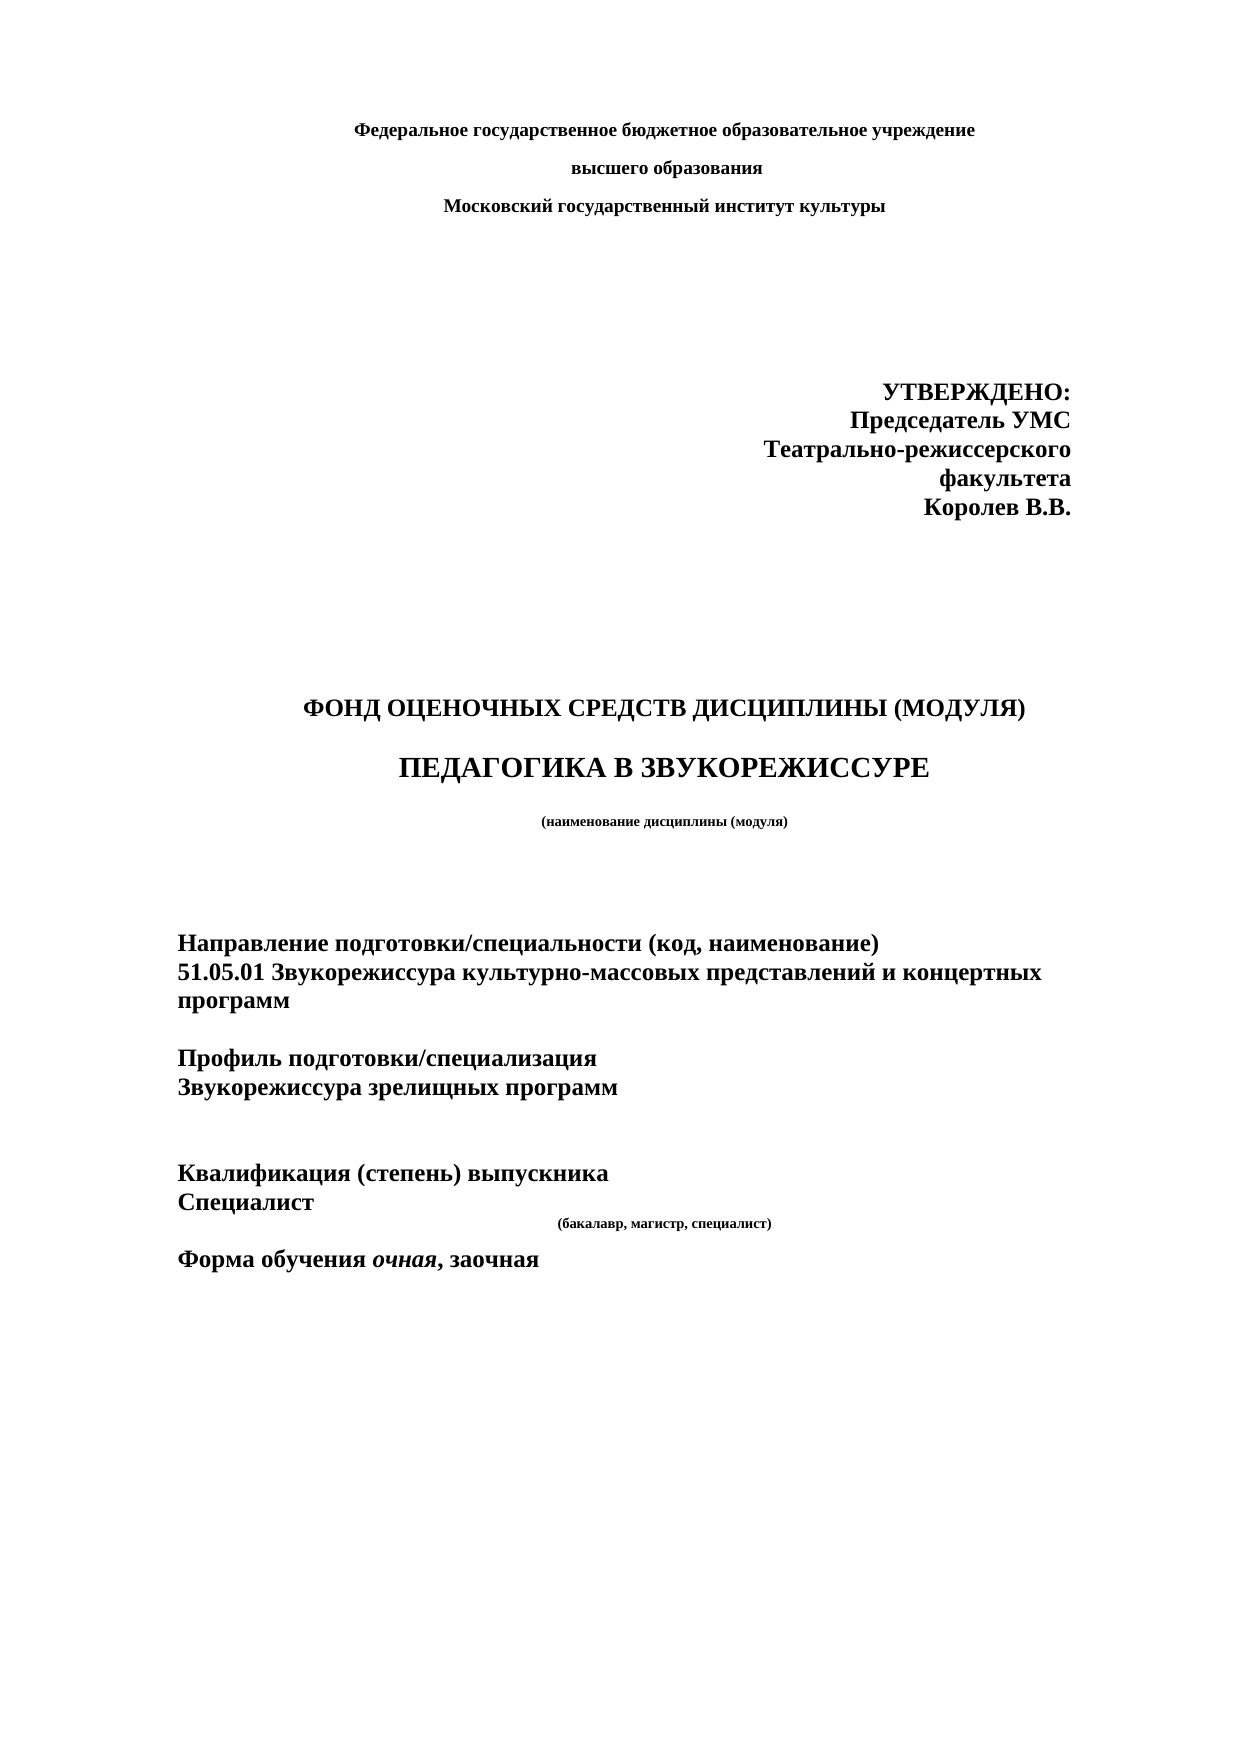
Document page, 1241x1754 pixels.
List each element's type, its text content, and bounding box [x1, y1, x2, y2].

text Московский государственный институт культуры [177, 195, 1152, 233]
text ПЕДАГОГИКА В ЗВУКОРЕЖИССУРЕ [177, 722, 1152, 784]
text (бакалавр, магистр, специалист) [177, 1215, 1152, 1244]
text Театрально-режиссерского [177, 434, 1071, 463]
text Федеральное государственное бюджетное образовательное учреждение [177, 118, 1152, 156]
text Квалификация (степень) выпускника [177, 1158, 1152, 1187]
text Звукорежиссура зрелищных программ [177, 1072, 1152, 1100]
text факультета [177, 463, 1071, 492]
text Специалист [177, 1187, 1152, 1215]
text Форма обучения очная, заочная [177, 1244, 1152, 1273]
text ФОНД ОЦЕНОЧНЫХ СРЕДСТВ ДИСЦИПЛИНЫ (МОДУЛЯ) [177, 693, 1152, 722]
text (наименование дисциплины (модуля) [177, 784, 1152, 842]
text высшего образования [177, 156, 1152, 195]
text Председатель УМС [177, 406, 1071, 434]
text 51.05.01 Звукорежиссура культурно-массовых представлений и концертных программ [177, 957, 1152, 1014]
text Направление подготовки/специальности (код, наименование) [177, 928, 1152, 957]
text УТВЕРЖДЕНО: [177, 377, 1071, 406]
text Королев В.В. [177, 492, 1071, 521]
text Профиль подготовки/специализация [177, 1043, 1152, 1072]
